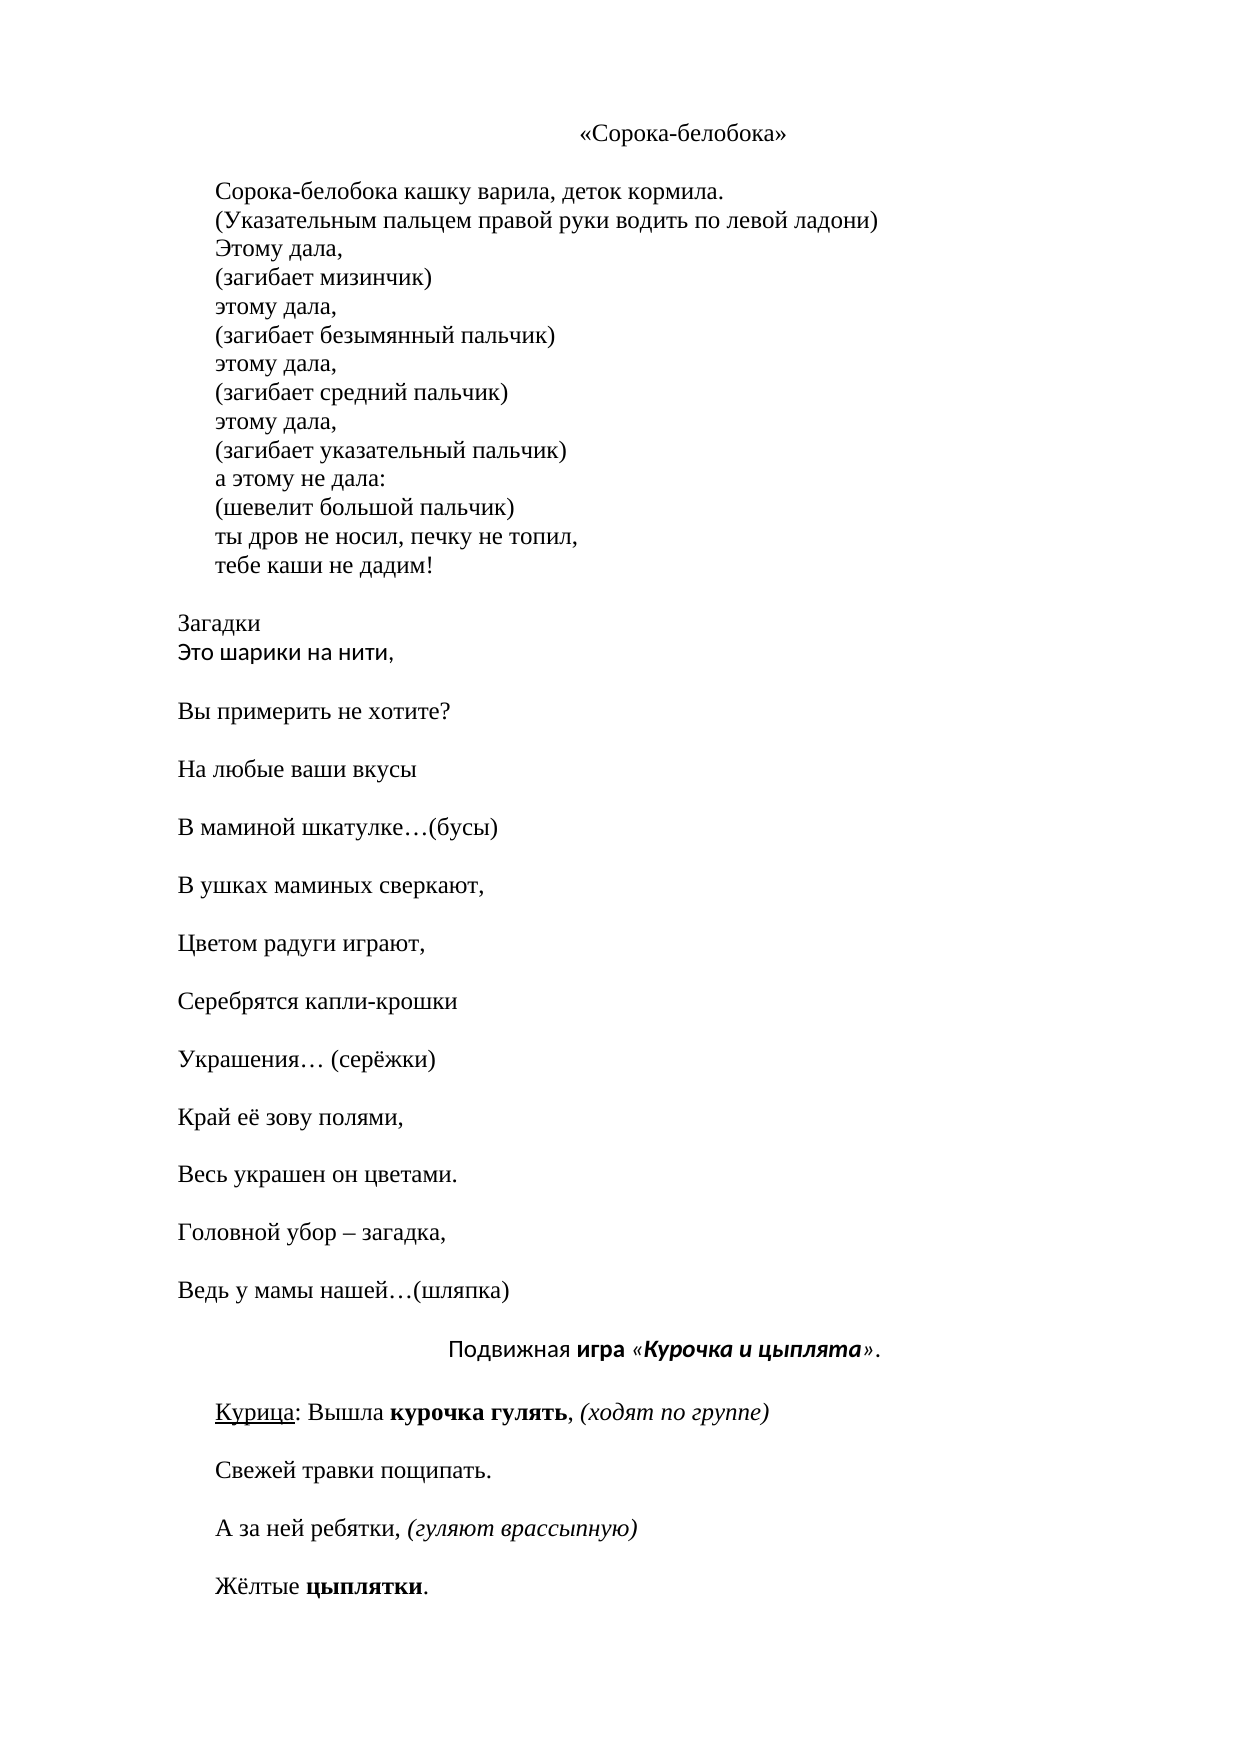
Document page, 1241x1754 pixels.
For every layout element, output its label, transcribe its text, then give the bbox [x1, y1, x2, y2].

text Головной убор – загадка, [177, 1217, 1152, 1246]
text На любые ваши вкусы [177, 754, 1152, 783]
text Свежей травки пощипать. [215, 1455, 1152, 1484]
text Жёлтые цыплятки. [215, 1571, 1152, 1600]
text Загадки Это шарики на нити, [177, 608, 1152, 667]
text Подвижная игра «Курочка и цыплята». [177, 1333, 1152, 1364]
text Серебрятся капли-крошки [177, 986, 1152, 1014]
text Край её зову полями, [177, 1102, 1152, 1130]
text Цветом радуги играют, [177, 928, 1152, 957]
text Украшения… (серёжки) [177, 1044, 1152, 1072]
text А за ней ребятки, (гуляют врассыпную) [215, 1513, 1152, 1542]
text Сорока-белобока кашку варила, деток кормила. (Указательным пальцем правой руки водить по левой ладони) Этому дала, (загибает мизинчик) этому дала, (загибает безымянный пальчик) этому дала, (загибает средний пальчик) этому дала, (загибает указательный пальчик) а этому не дала: (шевелит большой пальчик) ты дров не носил, печку не топил, тебе каши не дадим! [215, 176, 1152, 578]
text Весь украшен он цветами. [177, 1159, 1152, 1188]
text Ведь у мамы нашей…(шляпка) [177, 1275, 1152, 1304]
text «Сорока-белобока» [215, 118, 1152, 147]
text Вы примерить не хотите? [177, 696, 1152, 725]
text В ушках маминых сверкают, [177, 870, 1152, 899]
text В маминой шкатулке…(бусы) [177, 812, 1152, 841]
text Курица: Вышла курочка гулять, (ходят по группе) [215, 1397, 1152, 1426]
